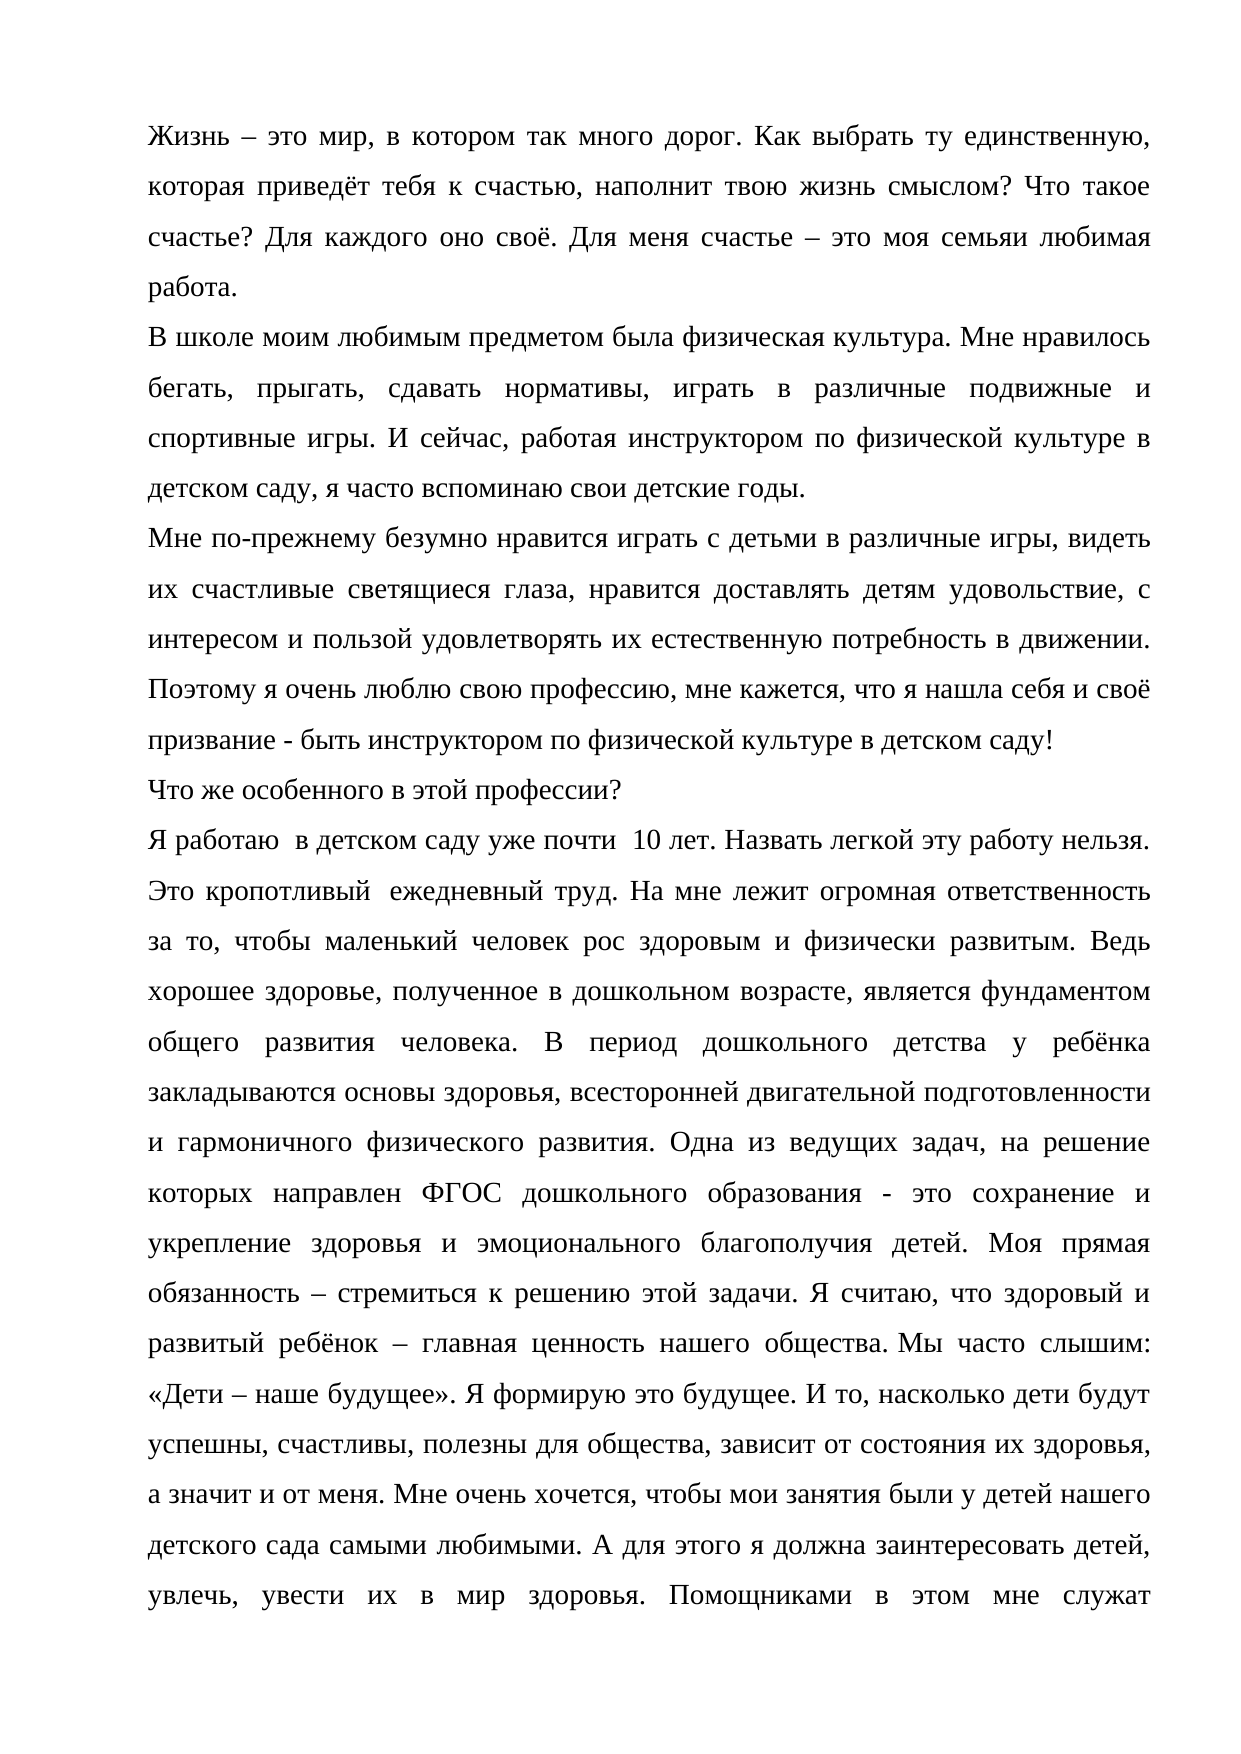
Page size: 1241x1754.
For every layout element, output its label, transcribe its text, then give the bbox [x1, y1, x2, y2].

text Мне по-прежнему безумно нравится играть с детьми в различные игры, видеть их счастливые светящиеся глаза, нравится доставлять детям удовольствие, с интересом и пользой удовлетворять их естественную потребность в движении. Поэтому я очень люблю свою профессию, мне кажется, что я нашла себя и своё призвание - быть инструктором по физической культуре в детском саду! [148, 521, 1152, 755]
text Жизнь – это мир, в котором так много дорог. Как выбрать ту единственную, которая приведёт тебя к счастью, наполнит твою жизнь смыслом? Что такое счастье? Для каждого оно своё. Для меня счастье – это моя семьяи любимая работа. [148, 118, 1152, 303]
text Что же особенного в этой профессии? [148, 772, 1152, 806]
text В школе моим любимым предметом была физическая культура. Мне нравилось бегать, прыгать, сдавать нормативы, играть в различные подвижные и спортивные игры. И сейчас, работая инструктором по физической культуре в детском саду, я часто вспоминаю свои детские годы. [148, 319, 1152, 504]
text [148, 822, 1152, 1611]
